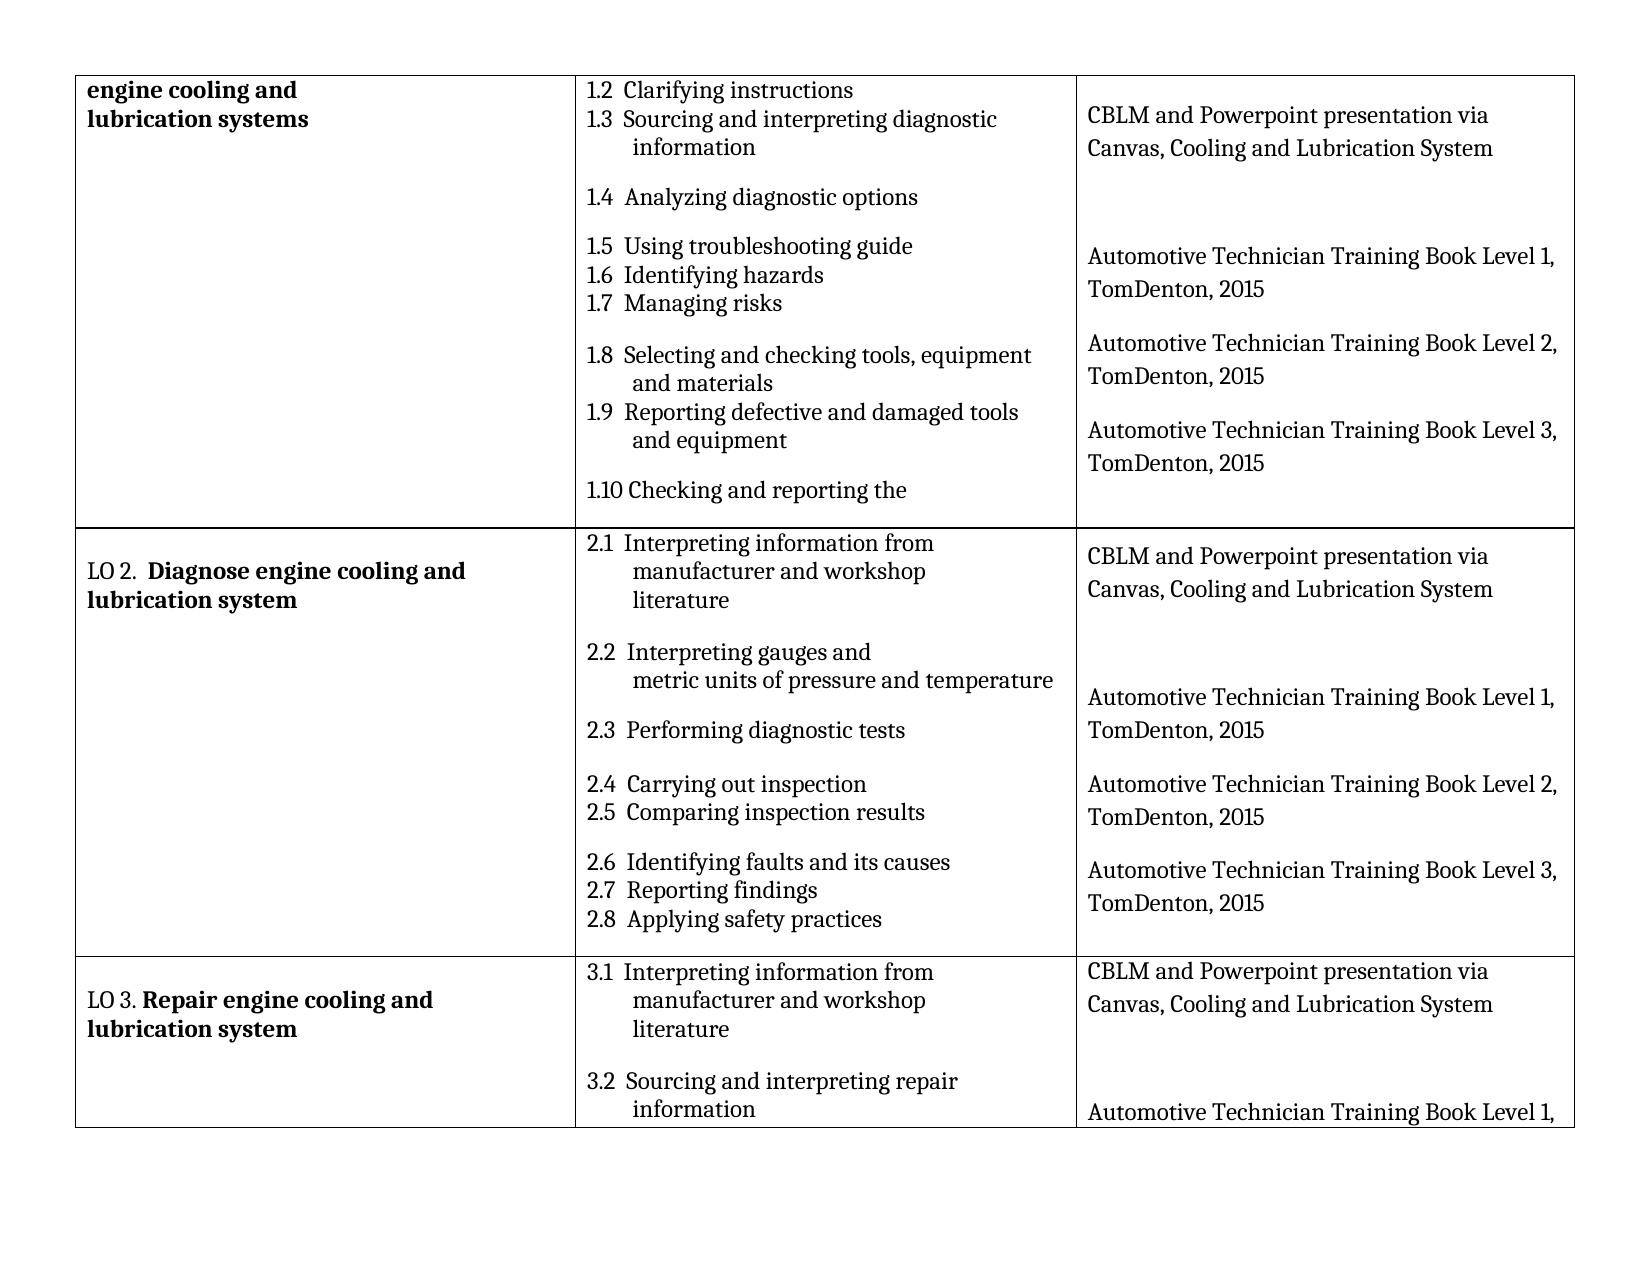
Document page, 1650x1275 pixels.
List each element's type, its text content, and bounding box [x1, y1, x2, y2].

table_cell 2.1 Interpreting information from manufacturer and workshop literature 2.2 Interpreting gauges and metric units of pressure and temperature 2.3 Performing diagnostic tests 2.4 Carrying out inspection 2.5 Comparing inspection results 2.6 Identifying faults and its causes 2.7 Reporting findings 2.8 Applying safety practices [576, 529, 1076, 956]
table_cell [76, 76, 575, 527]
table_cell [576, 957, 1076, 1127]
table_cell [576, 76, 1076, 527]
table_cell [76, 957, 575, 1127]
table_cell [1077, 957, 1574, 1127]
table_cell LO 2. Diagnose engine cooling and lubrication system [76, 529, 575, 956]
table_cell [1077, 76, 1574, 527]
